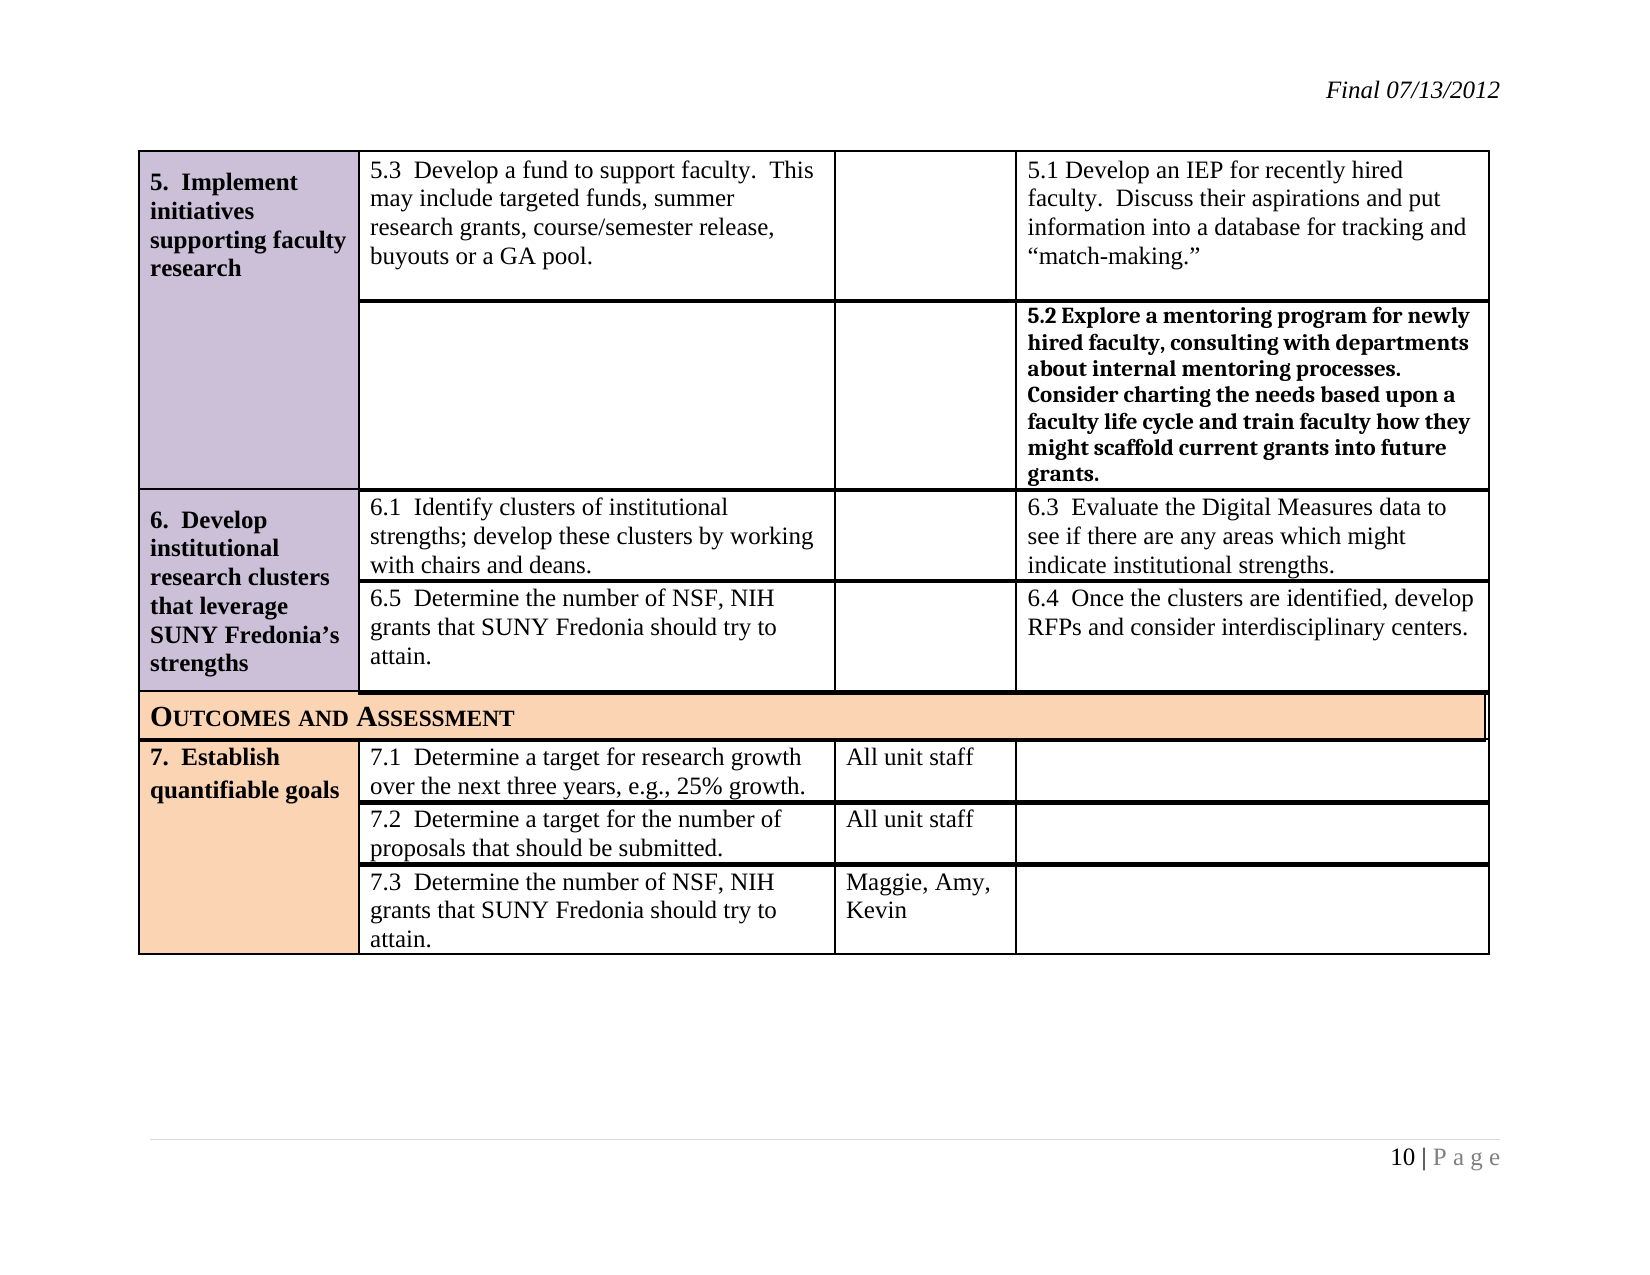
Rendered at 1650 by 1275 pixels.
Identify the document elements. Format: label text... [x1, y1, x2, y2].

table_cell All unit staff [836, 805, 1015, 862]
table_cell 7.2 Determine a target for the number of proposals that should be submitted. [360, 805, 834, 862]
table_cell Maggie, Amy, Kevin [836, 867, 1015, 953]
table_cell All unit staff [836, 742, 1015, 800]
table_cell [1017, 740, 1488, 800]
table_cell 6. Develop institutional research clusters that leverage SUNY Fredonia’s strengths [140, 490, 358, 690]
table_cell 7. Establish quantifiable goals [140, 742, 358, 953]
table_cell 5.3 Develop a fund to support faculty. This may include targeted funds, summer research grants, course/semester release, buyouts or a GA pool. [360, 152, 834, 298]
table_cell 6.4 Once the clusters are identified, develop RFPs and consider interdisciplinary centers. [1017, 583, 1488, 690]
table_cell [1017, 867, 1488, 953]
table_cell [836, 583, 1015, 690]
table_cell [360, 303, 834, 488]
table_cell [836, 152, 1015, 298]
table_cell 6.5 Determine the number of NSF, NIH grants that SUNY Fredonia should try to attain. [360, 583, 834, 690]
table_cell 7.3 Determine the number of NSF, NIH grants that SUNY Fredonia should try to attain. [360, 867, 834, 953]
table_cell [1017, 805, 1488, 862]
table_cell 5.1 Develop an IEP for recently hired faculty. Discuss their aspirations and put information into a database for tracking and “match-making.” [1017, 152, 1488, 298]
table_cell 5.2 Explore a mentoring program for newly hired faculty, consulting with departments about internal mentoring processes. Consider charting the needs based upon a faculty life cycle and train faculty how they might scaffold current grants into future grants. [1017, 303, 1488, 488]
table_cell 6.3 Evaluate the Digital Measures data to see if there are any areas which might indicate institutional strengths. [1017, 492, 1488, 578]
table_cell 7.1 Determine a target for research growth over the next three years, e.g., 25% growth. [360, 742, 834, 800]
table_cell [836, 492, 1015, 578]
table_cell 6.1 Identify clusters of institutional strengths; develop these clusters by working with chairs and deans. [360, 492, 834, 578]
table_cell 5. Implement initiatives supporting faculty research [140, 152, 358, 488]
table_cell [836, 303, 1015, 488]
table_cell Outcomes and Assessment [140, 692, 1484, 738]
